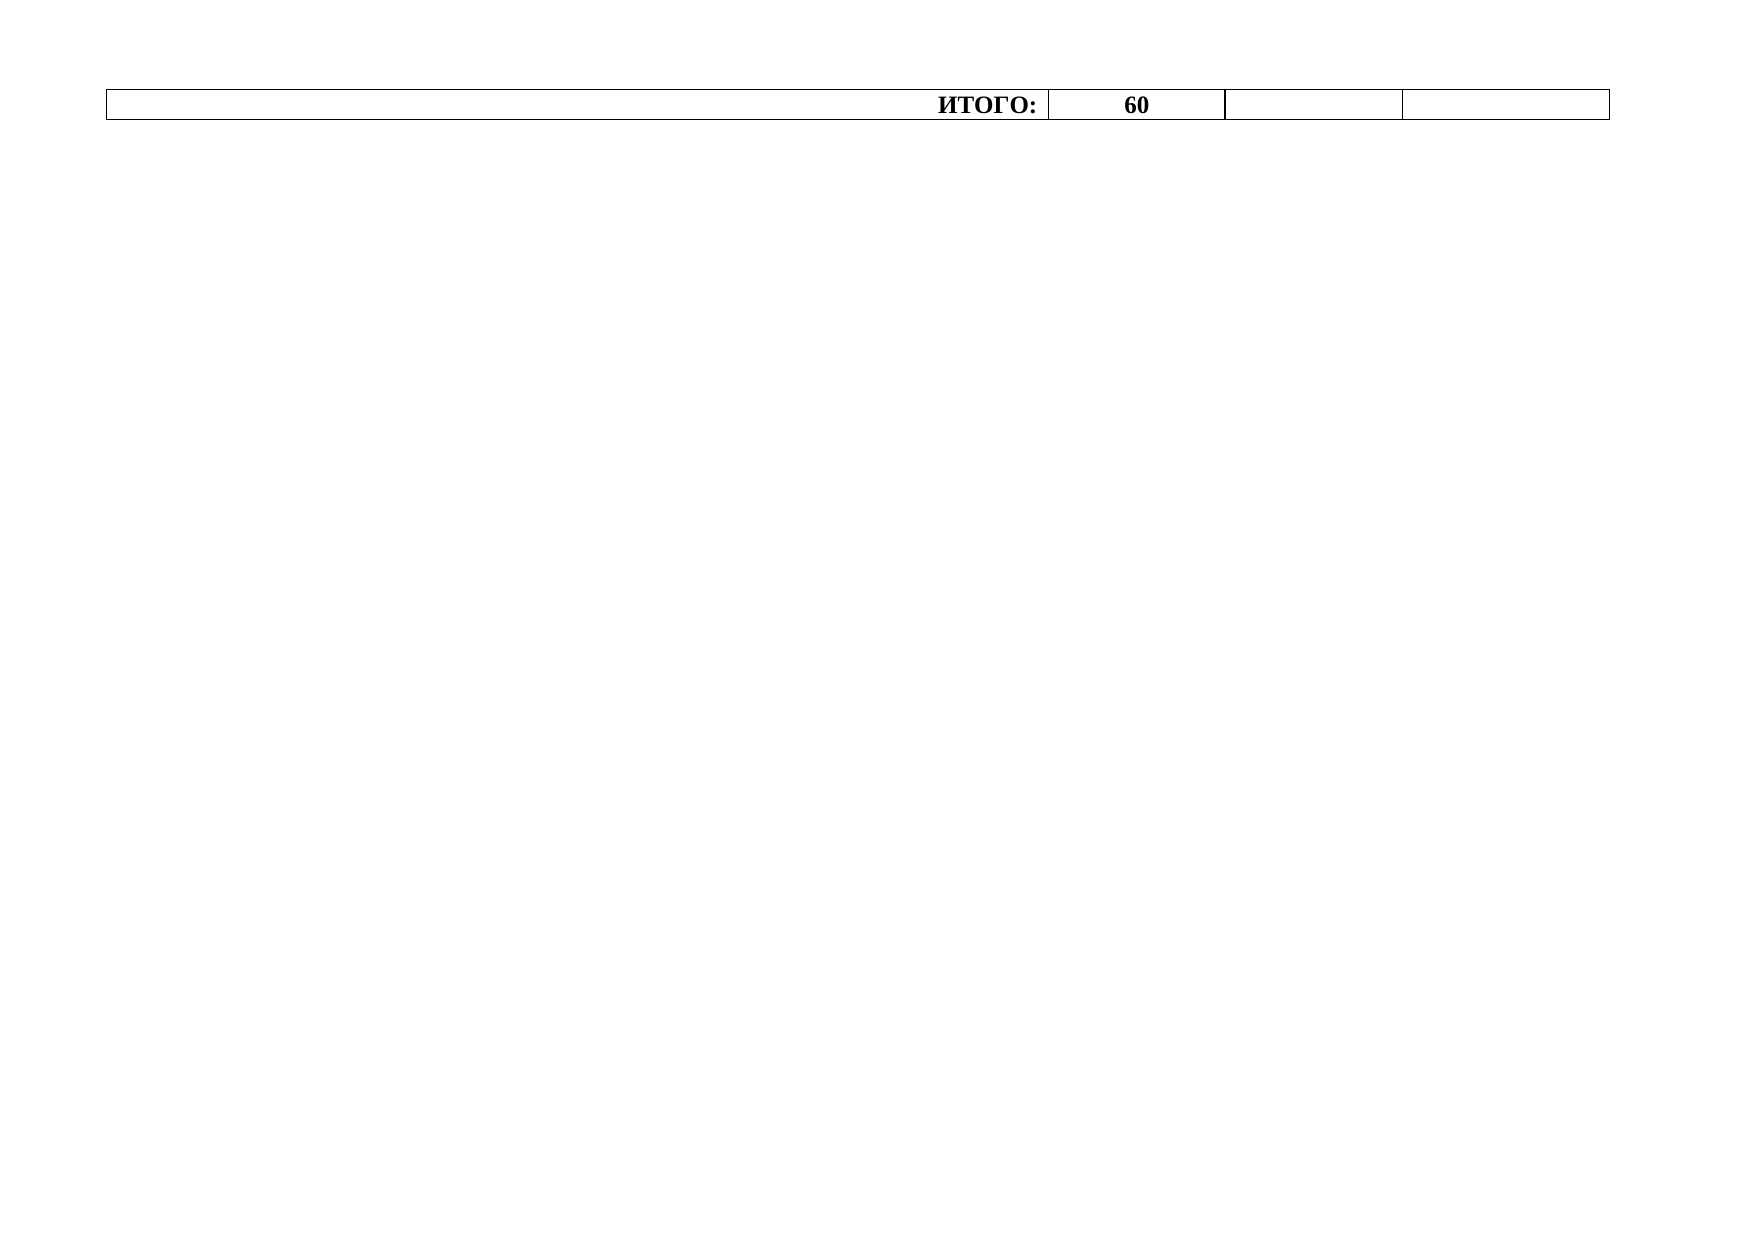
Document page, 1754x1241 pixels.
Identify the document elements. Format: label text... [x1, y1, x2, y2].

table_cell [1226, 90, 1402, 118]
table_cell [1403, 90, 1609, 118]
table_cell 60 [1049, 90, 1224, 118]
table_cell ИТОГО: [107, 90, 1048, 118]
